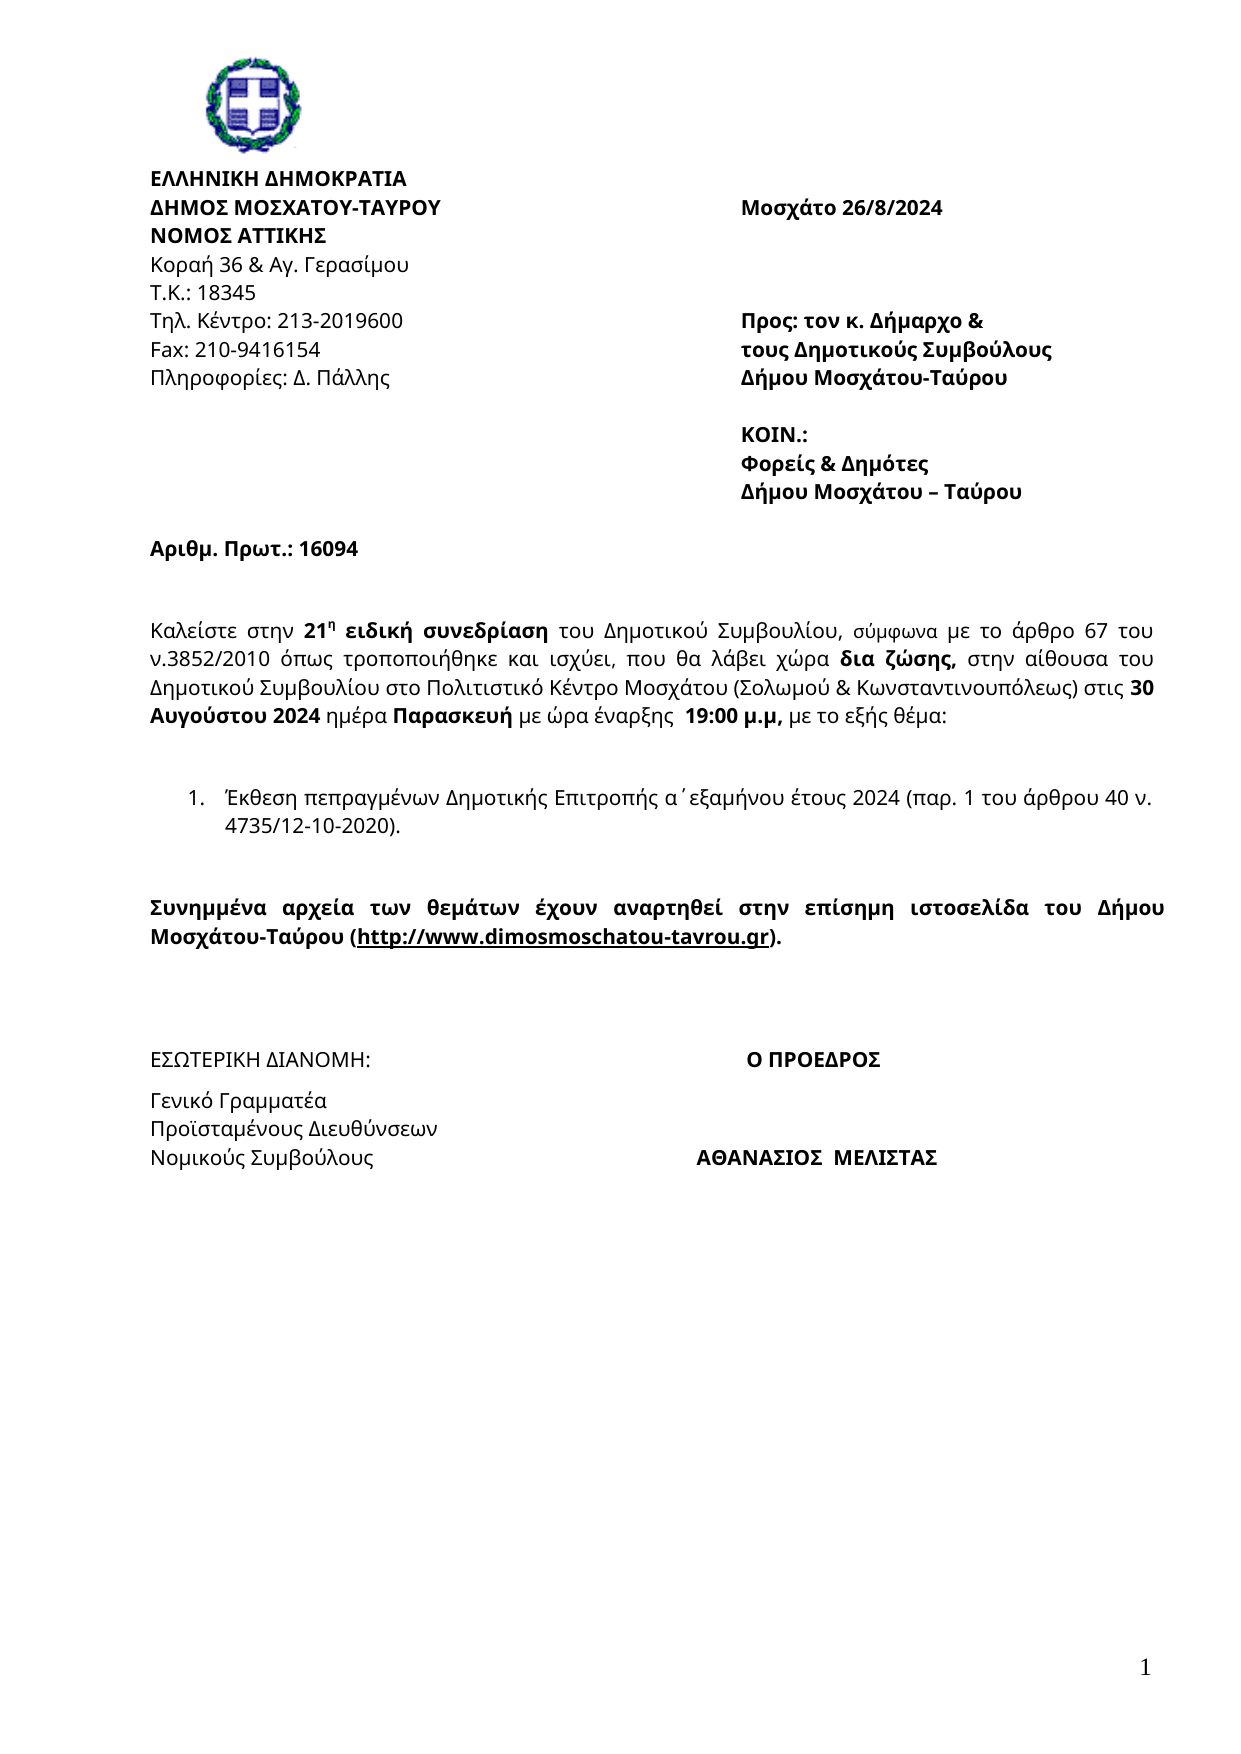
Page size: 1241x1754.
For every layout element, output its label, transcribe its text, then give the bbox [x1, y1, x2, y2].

text ΔΗΜΟΣ ΜΟΣΧΑΤΟΥ-ΤΑΥΡΟΥ Μοσχάτο 26/8/2024 [150, 193, 1152, 221]
text Τηλ. Κέντρο: 213-2019600 Προς: τον κ. Δήμαρχο & [150, 307, 1152, 335]
text Αριθμ. Πρωτ.: 16094 [150, 534, 1152, 563]
text Fax: 210-9416154 τους Δημοτικούς Συμβούλους [150, 335, 1152, 363]
text Δήμου Μοσχάτου – Ταύρου [150, 477, 1152, 506]
text Κοραή 36 & Αγ. Γερασίμου [150, 250, 1152, 278]
text Φορείς & Δημότες [150, 449, 1152, 477]
text Γενικό Γραμματέα [150, 1086, 1152, 1114]
text Καλείστε στην 21η ειδική συνεδρίαση του Δημοτικού Συμβουλίου, σύμφωνα με το άρθρο 67 του ν.3852/2010 όπως τροποποιήθηκε και ισχύει, που θα λάβει χώρα δια ζώσης, στην αίθουσα του Δημοτικού Συμβουλίου στο Πολιτιστικό Κέντρο Μοσχάτου (Σολωμού & Κωνσταντινουπόλεως) στις 30 Αυγούστου 2024 ημέρα Παρασκευή με ώρα έναρξης 19:00 μ.μ, με το εξής θέμα: [150, 616, 1154, 730]
text ΕΛΛΗΝΙΚΗ ΔΗΜΟΚΡΑΤΙΑ [150, 164, 1152, 193]
picture [203, 40, 309, 159]
list Έκθεση πεπραγμένων Δημοτικής Επιτροπής α΄εξαμήνου έτους 2024 (παρ. 1 του άρθρου 40 ν. 4735/12-10-2020). [187, 783, 1154, 840]
subtitle Πληροφορίες: Δ. Πάλλης Δήμου Μοσχάτου-Ταύρου [150, 363, 1152, 392]
text Τ.Κ.: 18345 [150, 278, 1152, 307]
text Νομικούς Συμβούλους ΑΘΑΝΑΣΙΟΣ ΜΕΛΙΣΤΑΣ [150, 1143, 1152, 1171]
text ΕΣΩΤΕΡΙΚΗ ΔΙΑΝΟΜΗ: Ο ΠΡΟΕΔΡΟΣ [150, 1045, 1152, 1073]
text Προϊσταμένους Διευθύνσεων [150, 1114, 1152, 1143]
text ΚΟΙΝ.: [150, 420, 1152, 449]
subtitle ΝΟΜΟΣ ΑΤΤΙΚΗΣ [150, 221, 1152, 250]
text Συνημμένα αρχεία των θεμάτων έχουν αναρτηθεί στην επίσημη ιστοσελίδα του Δήμου Μοσχάτου-Ταύρου (http://www.dimosmoschatou-tavrou.gr). [150, 893, 1167, 950]
